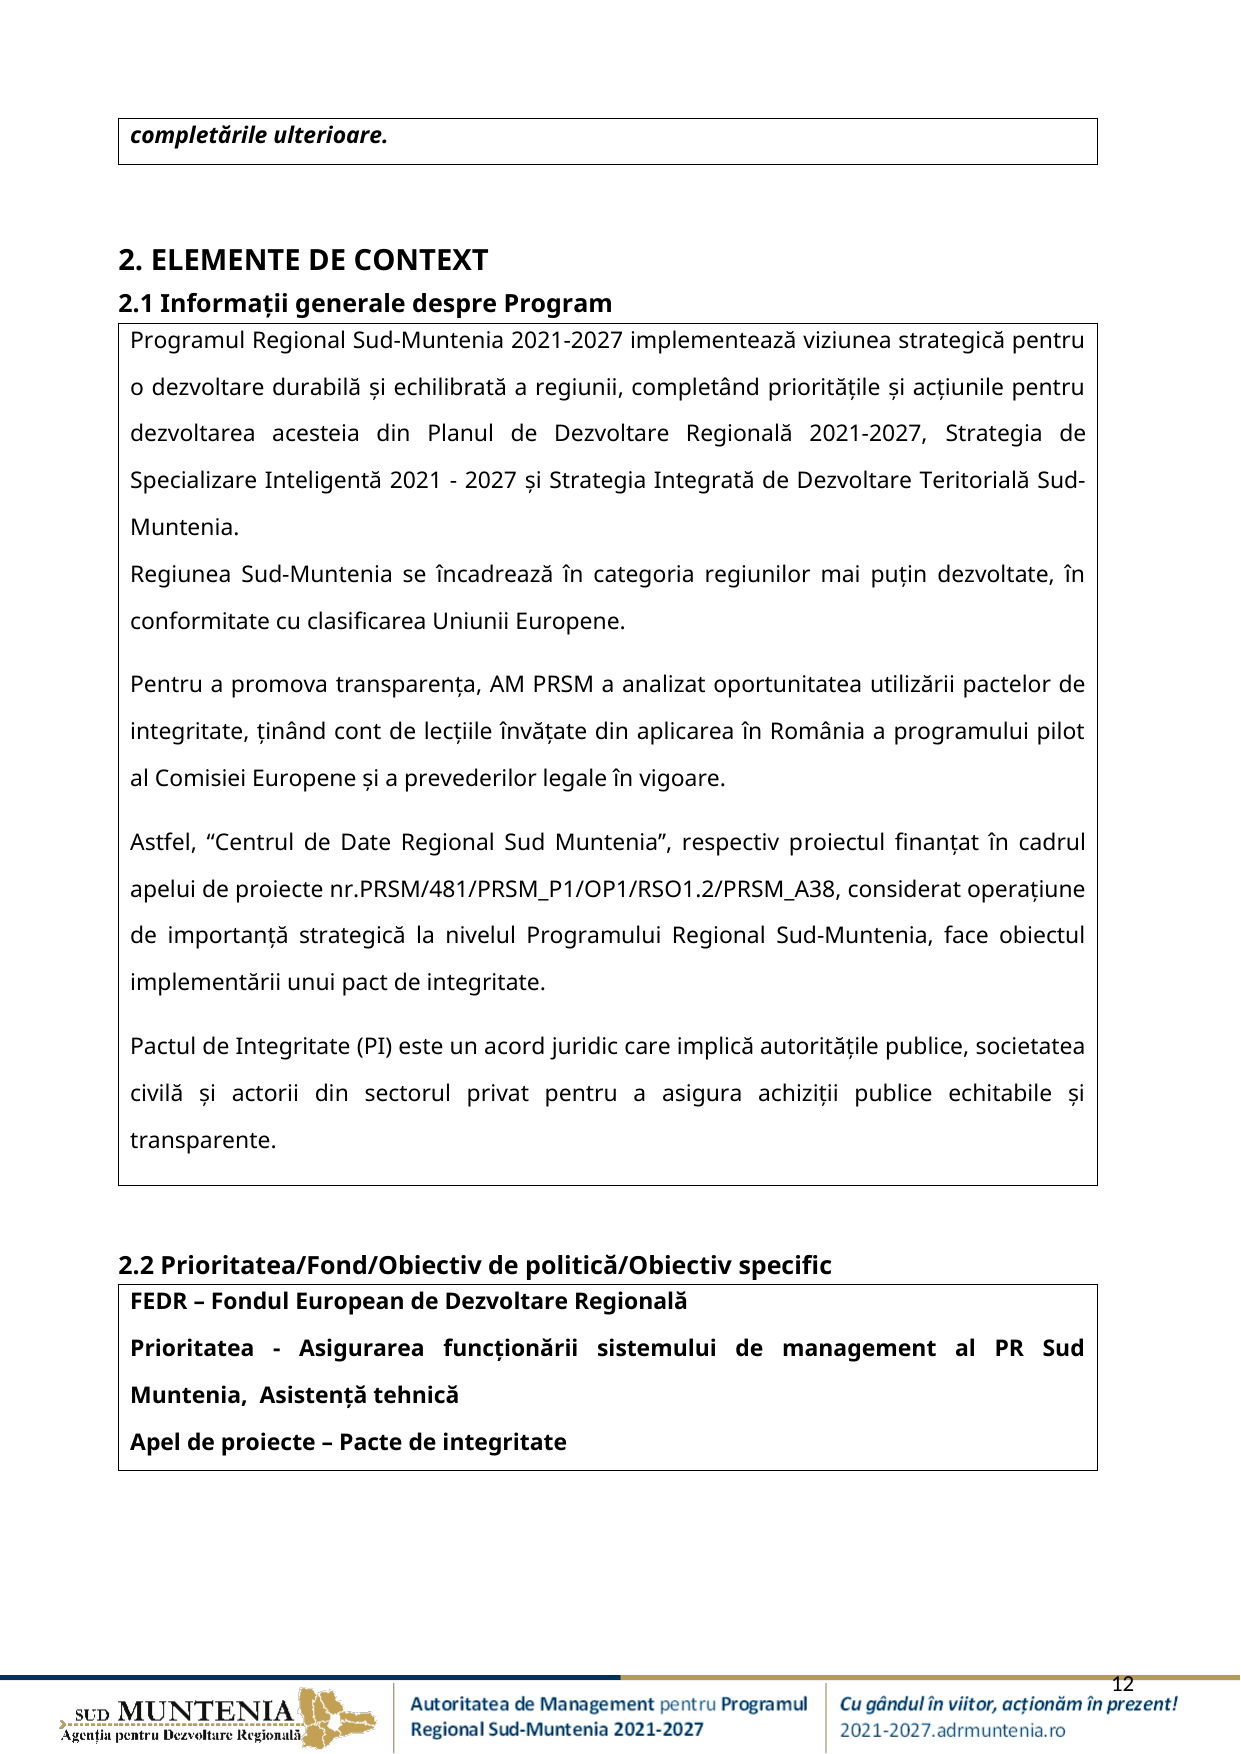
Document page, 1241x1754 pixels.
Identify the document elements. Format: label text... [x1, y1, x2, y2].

table_header FEDR – Fondul European de Dezvoltare Regională Prioritatea - Asigurarea funcționării sistemului de management al PR Sud Muntenia, Asistență tehnică Apel de proiecte – Pacte de integritate [119, 1285, 1097, 1470]
table_header Programul Regional Sud-Muntenia 2021-2027 implementează viziunea strategică pentru o dezvoltare durabilă și echilibrată a regiunii, completând prioritățile și acțiunile pentru dezvoltarea acesteia din Planul de Dezvoltare Regională 2021-2027, Strategia de Specializare Inteligentă 2021 - 2027 și Strategia Integrată de Dezvoltare Teritorială Sud-Muntenia. Regiunea Sud-Muntenia se încadrează în categoria regiunilor mai puțin dezvoltate, în conformitate cu clasificarea Uniunii Europene. Pentru a promova transparența, AM PRSM a analizat oportunitatea utilizării pactelor de integritate, ținând cont de lecțiile învățate din aplicarea în România a programului pilot al Comisiei Europene și a prevederilor legale în vigoare. Astfel, “Centrul de Date Regional Sud Muntenia’’, respectiv proiectul finanțat în cadrul apelui de proiecte nr.PRSM/481/PRSM_P1/OP1/RSO1.2/PRSM_A38, considerat operațiune de importanță strategică la nivelul Programului Regional Sud-Muntenia, face obiectul implementării unui pact de integritate. Pactul de Integritate (PI) este un acord juridic care implică autoritățile publice, societatea civilă și actorii din sectorul privat pentru a asigura achiziții publice echitabile și transparente. [119, 324, 1097, 1185]
subtitle 2.2 Prioritatea/Fond/Obiectiv de politică/Obiectiv specific [118, 1247, 1134, 1282]
picture [0, 1675, 1241, 1754]
subtitle 2.1 Informații generale despre Program [118, 286, 1134, 320]
subtitle 2. ELEMENTE DE CONTEXT [118, 239, 1134, 278]
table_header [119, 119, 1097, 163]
